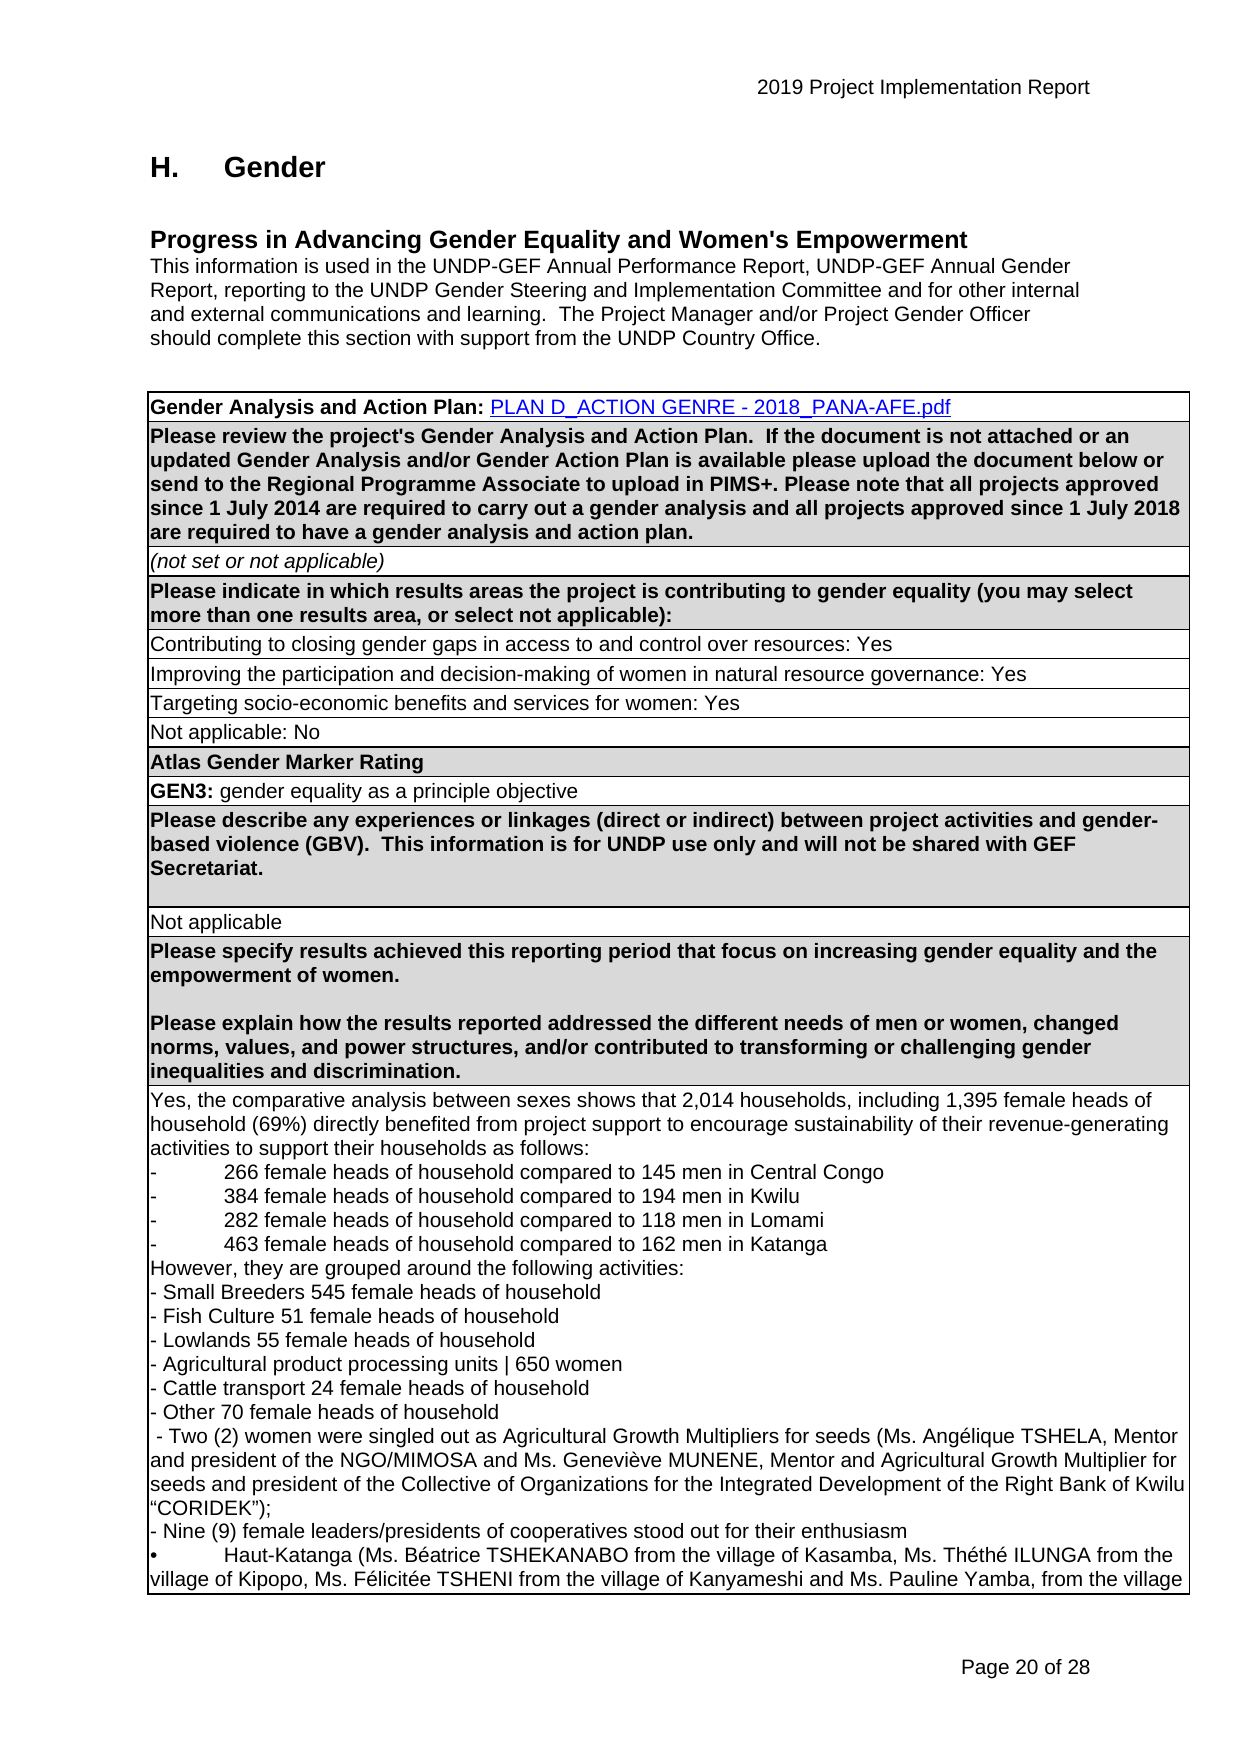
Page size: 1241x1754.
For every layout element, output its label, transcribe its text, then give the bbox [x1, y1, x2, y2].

table_header Please indicate in which results areas the project is contributing to gender equality (you may select more than one results area, or select not applicable): [149, 577, 1189, 629]
table_cell Please review the project's Gender Analysis and Action Plan. If the document is not attached or an updated Gender Analysis and/or Gender Action Plan is available please upload the document below or send to the Regional Programme Associate to upload in PIMS+. Please note that all projects approved since 1 July 2014 are required to carry out a gender analysis and all projects approved since 1 July 2018 are required to have a gender analysis and action plan. [149, 422, 1189, 546]
table_cell Improving the participation and decision-making of women in natural resource governance: Yes [149, 659, 1189, 687]
table_header Gender Analysis and Action Plan: PLAN D_ACTION GENRE - 2018_PANA-AFE.pdf [149, 393, 1189, 421]
table_cell Not applicable [149, 908, 1189, 936]
subtitle Gender [150, 150, 1090, 183]
table_cell Contributing to closing gender gaps in access to and control over resources: Yes [149, 630, 1189, 658]
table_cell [149, 1086, 1189, 1593]
table_cell (not set or not applicable) [149, 547, 1189, 575]
text Progress in Advancing Gender Equality and Women's Empowerment [150, 225, 1090, 254]
table_header Atlas Gender Marker Rating [149, 748, 1189, 776]
text This information is used in the UNDP-GEF Annual Performance Report, UNDP-GEF Annual Gender Report, reporting to the UNDP Gender Steering and Implementation Committee and for other internal and external communications and learning. The Project Manager and/or Project Gender Officer should complete this section with support from the UNDP Country Office. [150, 254, 1090, 350]
table_header Please specify results achieved this reporting period that focus on increasing gender equality and the empowerment of women. Please explain how the results reported addressed the different needs of men or women, changed norms, values, and power structures, and/or contributed to transforming or challenging gender inequalities and discrimination. [149, 937, 1189, 1085]
table_cell GEN3: gender equality as a principle objective [149, 777, 1189, 805]
table_header Please describe any experiences or linkages (direct or indirect) between project activities and gender-based violence (GBV). This information is for UNDP use only and will not be shared with GEF Secretariat. [149, 806, 1189, 906]
table_cell Not applicable: No [149, 718, 1189, 746]
table_cell Targeting socio-economic benefits and services for women: Yes [149, 689, 1189, 717]
